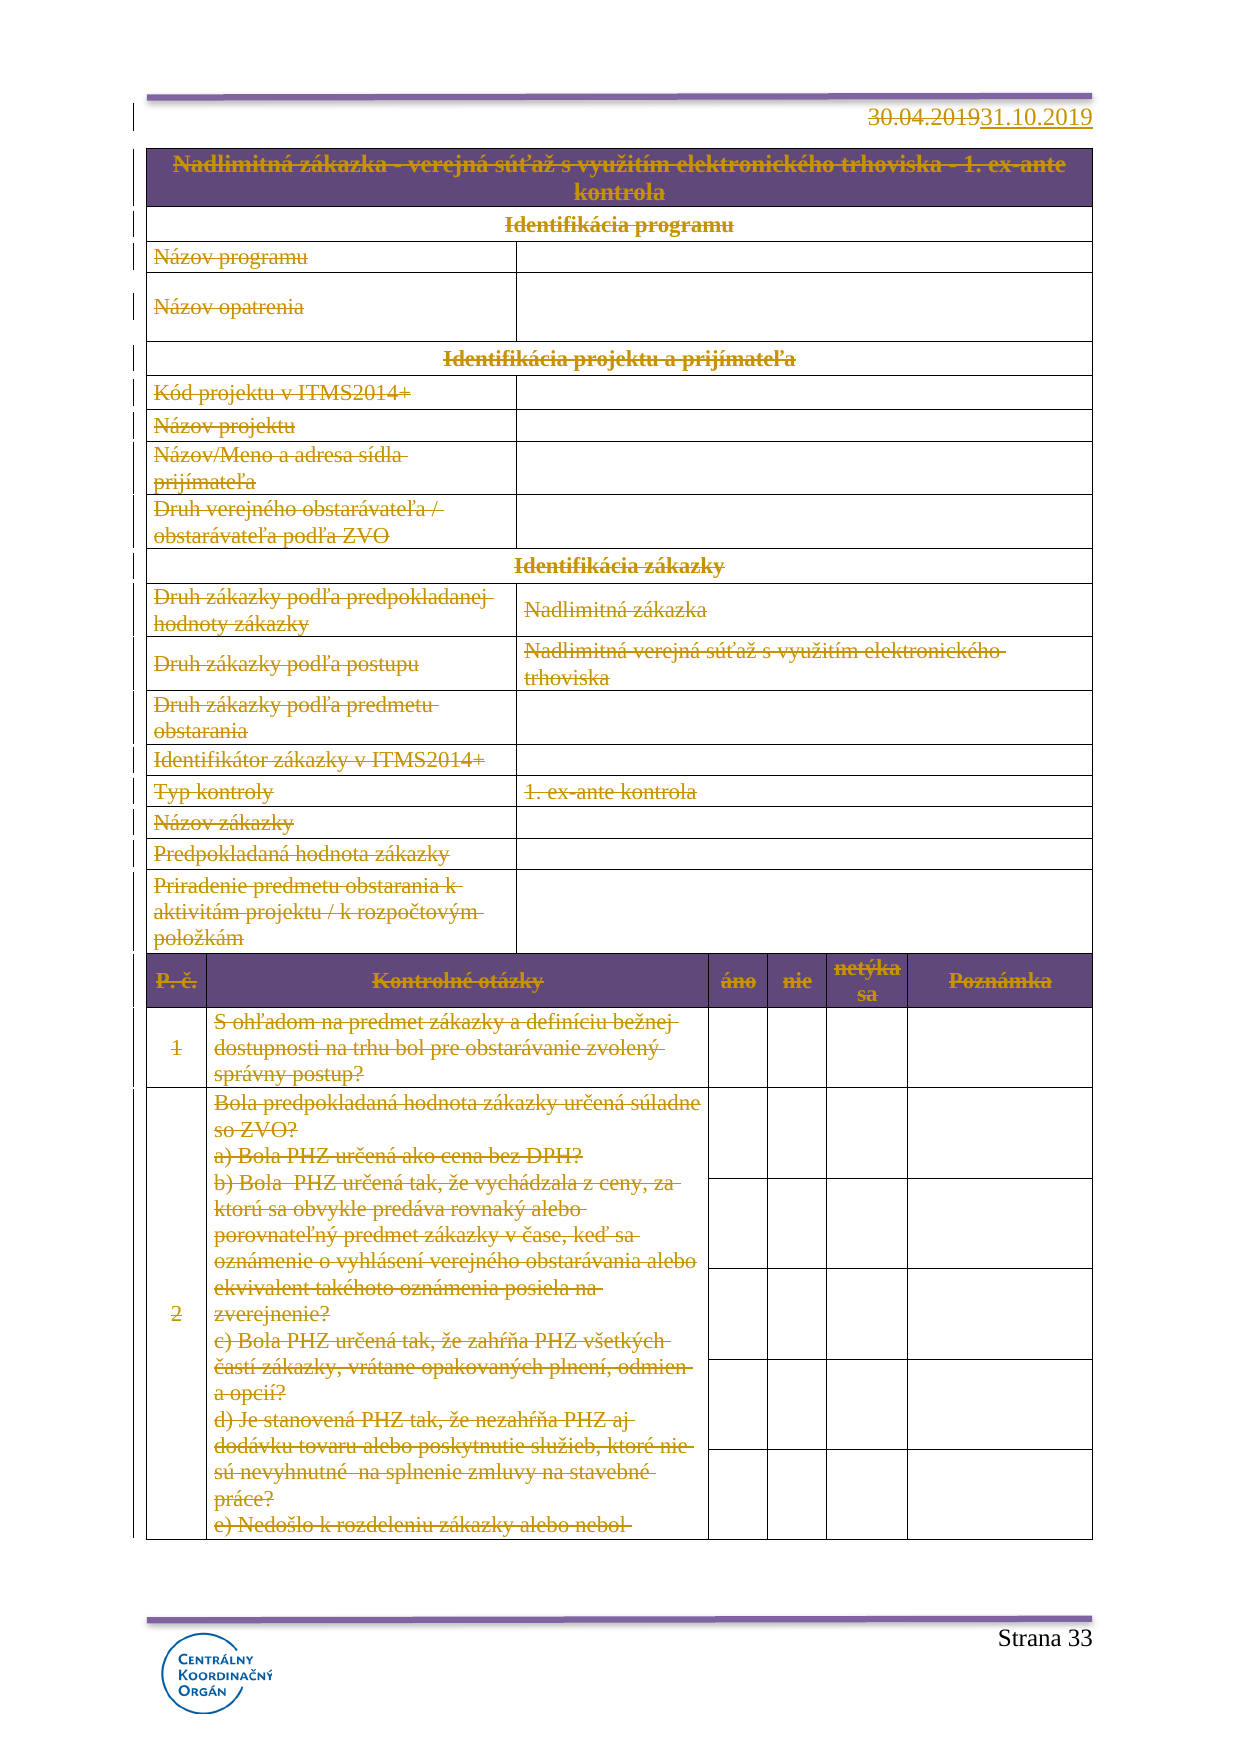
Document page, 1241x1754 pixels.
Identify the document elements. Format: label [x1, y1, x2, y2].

table_cell [827, 1008, 907, 1087]
table_cell [517, 442, 1092, 494]
table_cell [517, 870, 1092, 953]
table_cell [147, 549, 1092, 582]
table_cell [827, 1360, 907, 1449]
table_cell [517, 273, 1092, 341]
table_cell [908, 1088, 1092, 1178]
table_cell [207, 1088, 708, 1539]
table_cell [147, 207, 1092, 241]
table_cell [908, 1179, 1092, 1268]
table_cell [147, 273, 516, 341]
table_cell [768, 1179, 826, 1268]
table_cell [147, 584, 516, 636]
table_cell [147, 442, 516, 494]
table_cell [908, 1269, 1092, 1358]
table_cell [147, 870, 516, 953]
table_cell [908, 1360, 1092, 1449]
table_cell [147, 954, 206, 1007]
table_cell [709, 1008, 767, 1087]
table_cell [908, 1450, 1092, 1539]
table_cell [827, 1450, 907, 1539]
table_cell [517, 376, 1092, 409]
table_cell [709, 1088, 767, 1178]
table_cell [827, 1269, 907, 1358]
table_cell [768, 954, 826, 1007]
table_cell [207, 1008, 708, 1087]
table_cell [517, 745, 1092, 775]
table_cell [147, 745, 516, 775]
table_cell [147, 637, 516, 690]
table_cell [768, 1450, 826, 1539]
table_cell [709, 1179, 767, 1268]
table_cell [517, 242, 1092, 272]
table_cell [517, 410, 1092, 441]
table_cell [517, 691, 1092, 744]
table_cell [827, 1179, 907, 1268]
table_cell [768, 1269, 826, 1358]
table_cell [827, 954, 907, 1007]
table_cell [147, 410, 516, 441]
table_cell [147, 1008, 206, 1087]
table_cell [517, 839, 1092, 869]
table_cell [908, 954, 1092, 1007]
table_header [147, 149, 1092, 206]
table_cell [147, 242, 516, 272]
table_cell [517, 637, 1092, 690]
table_cell [908, 1008, 1092, 1087]
table_cell [768, 1008, 826, 1087]
table_cell [768, 1088, 826, 1178]
table_cell [709, 1360, 767, 1449]
table_cell [827, 1088, 907, 1178]
table_cell [709, 1269, 767, 1358]
table_cell [147, 1088, 206, 1539]
table_cell [709, 1450, 767, 1539]
table_cell [147, 776, 516, 806]
table_cell [207, 954, 708, 1007]
table_cell [147, 376, 516, 409]
table_cell [709, 954, 767, 1007]
table_cell [147, 807, 516, 837]
table_cell [517, 584, 1092, 636]
table_cell [147, 342, 1092, 375]
table_cell [517, 776, 1092, 806]
table_cell [147, 691, 516, 744]
table_cell [768, 1360, 826, 1449]
picture [159, 1631, 272, 1713]
table_cell [517, 807, 1092, 837]
table_cell [517, 495, 1092, 548]
table_cell [147, 495, 516, 548]
table_cell [147, 839, 516, 869]
